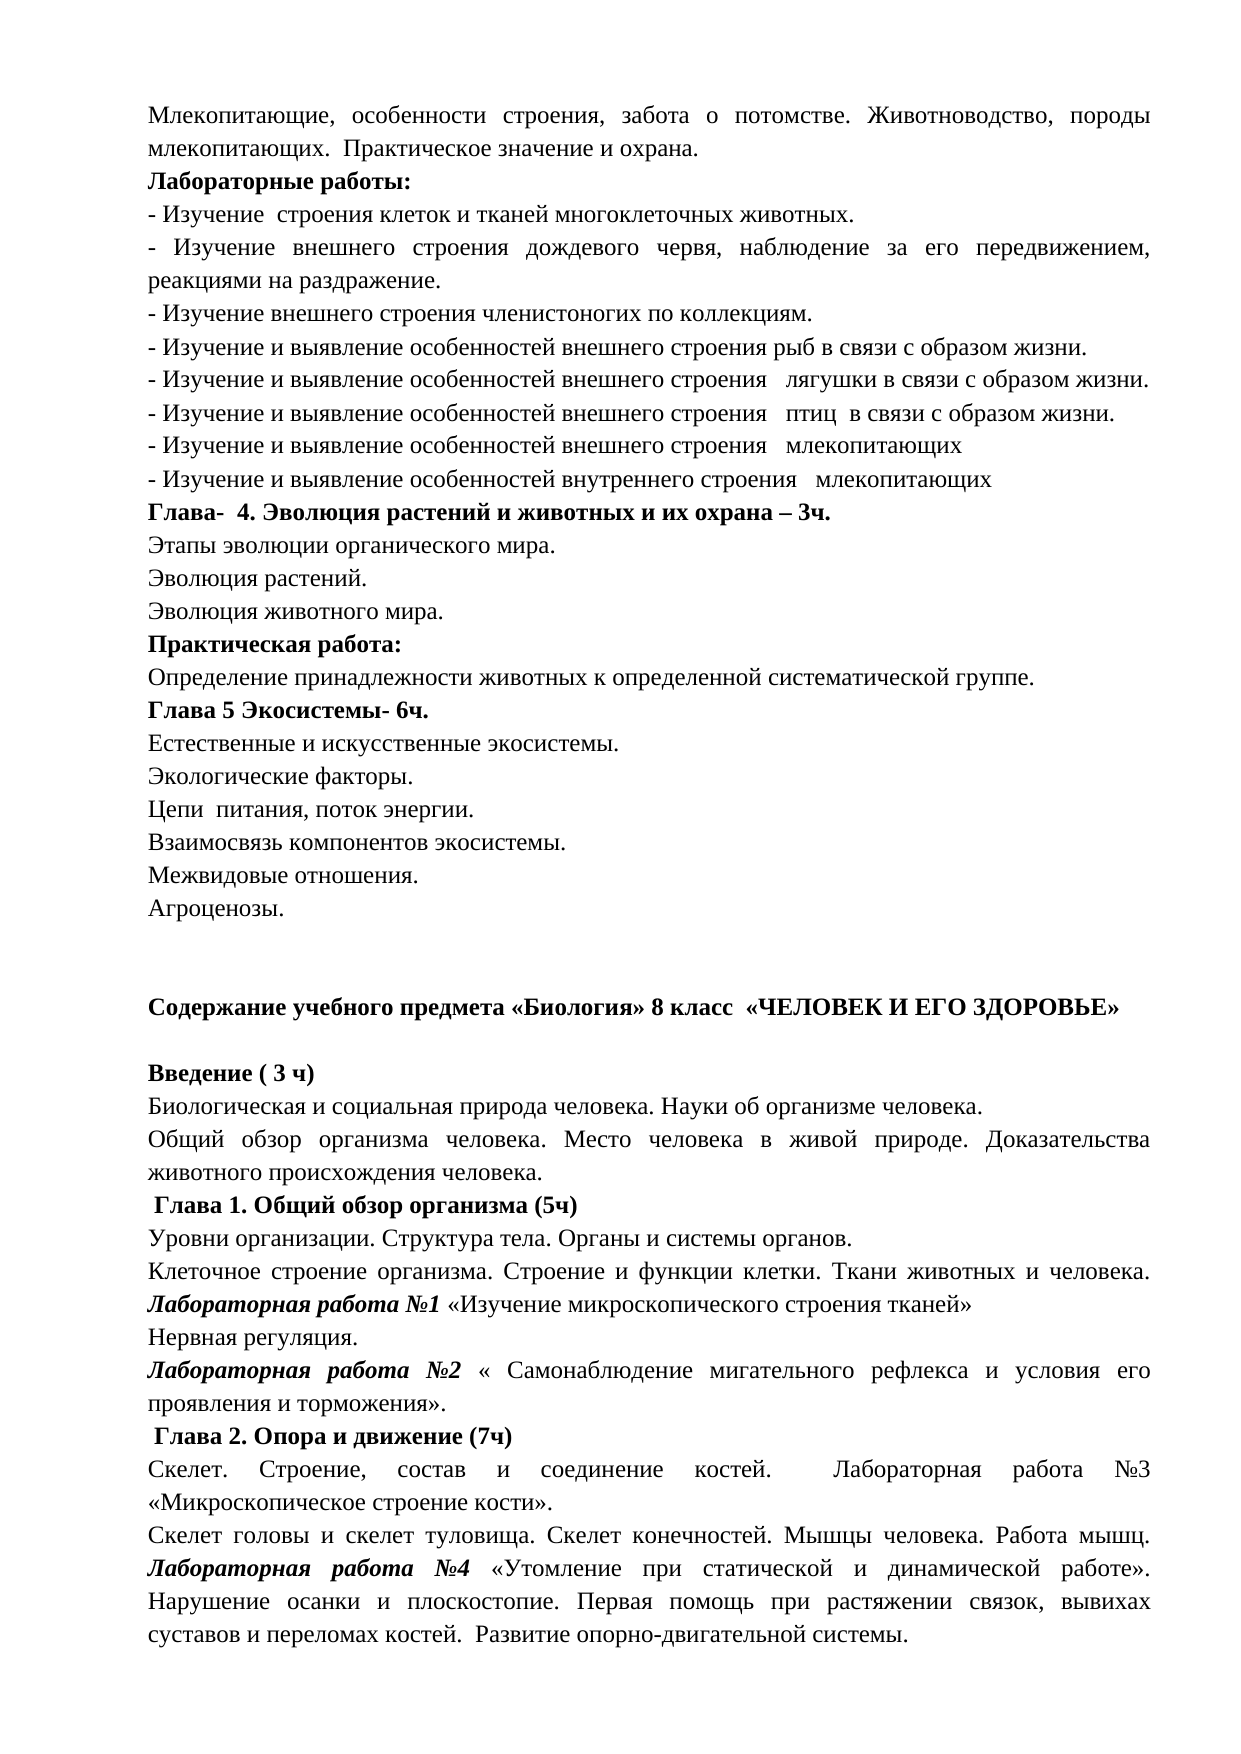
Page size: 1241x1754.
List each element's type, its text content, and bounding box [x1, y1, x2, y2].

text - Изучение строения клеток и тканей многоклеточных животных. [148, 199, 1152, 228]
text Введение ( 3 ч) [148, 1058, 1152, 1087]
text Агроценозы. [148, 893, 1152, 922]
text - Изучение и выявление особенностей внешнего строения лягушки в связи с образом жизни. [148, 364, 1152, 393]
text Экологические факторы. [148, 761, 1152, 789]
text Скелет головы и скелет туловища. Скелет конечностей. Мышцы человека. Работа мышц. Лабораторная работа №4 «Утомление при статической и динамической работе». Нарушение осанки и плоскостопие. Первая помощь при растяжении связок, вывихах суставов и переломах костей. Развитие опорно-двигательной системы. [148, 1520, 1152, 1648]
text Глава 2. Опора и движение (7ч) [148, 1421, 1152, 1450]
text - Изучение и выявление особенностей внешнего строения рыб в связи с образом жизни. [148, 332, 1152, 360]
text - Изучение внешнего строения членистоногих по коллекциям. [148, 298, 1152, 327]
text - Изучение и выявление особенностей внешнего строения млекопитающих [148, 431, 1152, 459]
text Глава 5 Экосистемы- 6ч. [148, 695, 1152, 723]
text Практическая работа: [148, 629, 1152, 657]
text Скелет. Строение, состав и соединение костей. Лабораторная работа №3 «Микроскопическое строение кости». [148, 1454, 1152, 1516]
text Эволюция животного мира. [148, 596, 1152, 624]
text Нервная регуляция. [148, 1322, 1152, 1351]
text Лабораторные работы: [148, 166, 1152, 195]
text Эволюция растений. [148, 563, 1152, 591]
text - Изучение и выявление особенностей внешнего строения птиц в связи с образом жизни. [148, 398, 1152, 426]
text - Изучение внешнего строения дождевого червя, наблюдение за его передвижением, реакциями на раздражение. [148, 232, 1152, 294]
text Биологическая и социальная природа человека. Науки об организме человека. [148, 1091, 1152, 1120]
text Глава- 4. Эволюция растений и животных и их охрана – 3ч. [148, 497, 1152, 525]
text Цепи питания, поток энергии. [148, 794, 1152, 823]
text Взаимосвязь компонентов экосистемы. [148, 827, 1152, 856]
text Определение принадлежности животных к определенной систематической группе. [148, 662, 1152, 691]
text Уровни организации. Структура тела. Органы и системы органов. [148, 1223, 1152, 1252]
text - Изучение и выявление особенностей внутреннего строения млекопитающих [148, 464, 1152, 492]
text Глава 1. Общий обзор организма (5ч) [148, 1190, 1152, 1219]
text Общий обзор организма человека. Место человека в живой природе. Доказательства животного происхождения человека. [148, 1124, 1152, 1186]
text Содержание учебного предмета «Биология» 8 класс «ЧЕЛОВЕК И ЕГО ЗДОРОВЬЕ» [148, 992, 1152, 1021]
text Клеточное строение организма. Строение и функции клетки. Ткани животных и человека. Лабораторная работа №1 «Изучение микроскопического строения тканей» [148, 1256, 1152, 1318]
text Межвидовые отношения. [148, 860, 1152, 889]
text Этапы эволюции органического мира. [148, 530, 1152, 558]
text Естественные и искусственные экосистемы. [148, 728, 1152, 757]
text Лабораторная работа №2 « Самонаблюдение мигательного рефлекса и условия его проявления и торможения». [148, 1355, 1152, 1417]
text Млекопитающие, особенности строения, забота о потомстве. Животноводство, породы млекопитающих. Практическое значение и охрана. [148, 100, 1152, 162]
